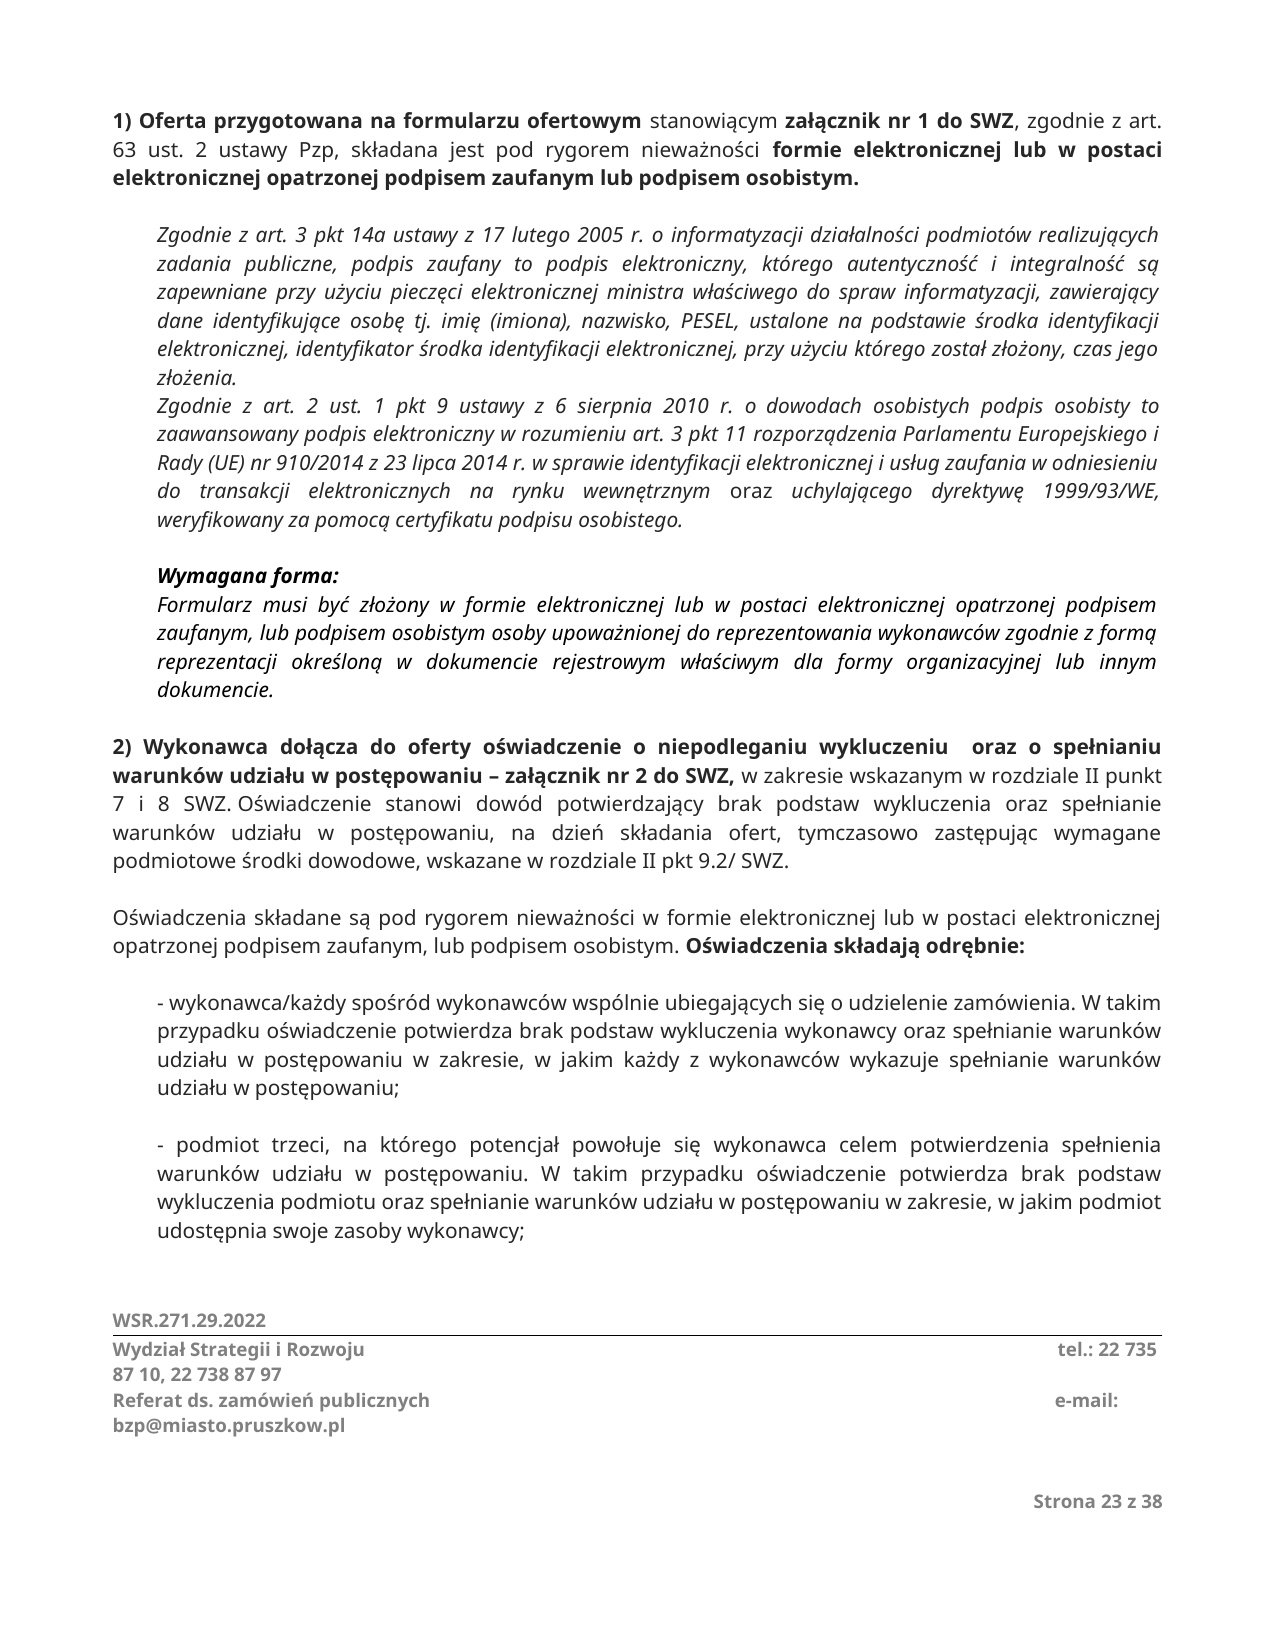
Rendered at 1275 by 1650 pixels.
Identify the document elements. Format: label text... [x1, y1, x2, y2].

text Formularz musi być złożony w formie elektronicznej lub w postaci elektronicznej opatrzonej podpisem zaufanym, lub podpisem osobistym osoby upoważnionej do reprezentowania wykonawców zgodnie z formą reprezentacji określoną w dokumencie rejestrowym właściwym dla formy organizacyjnej lub innym dokumencie. [157, 590, 1160, 704]
text - podmiot trzeci, na którego potencjał powołuje się wykonawca celem potwierdzenia spełnienia warunków udziału w postępowaniu. W takim przypadku oświadczenie potwierdza brak podstaw wykluczenia podmiotu oraz spełnianie warunków udziału w postępowaniu w zakresie, w jakim podmiot udostępnia swoje zasoby wykonawcy; [157, 1130, 1162, 1244]
text Wymagana forma: [157, 562, 1162, 590]
text - wykonawca/każdy spośród wykonawców wspólnie ubiegających się o udzielenie zamówienia. W takim przypadku oświadczenie potwierdza brak podstaw wykluczenia wykonawcy oraz spełnianie warunków udziału w postępowaniu w zakresie, w jakim każdy z wykonawców wykazuje spełnianie warunków udziału w postępowaniu; [157, 988, 1162, 1102]
text Oświadczenia składane są pod rygorem nieważności w formie elektronicznej lub w postaci elektronicznej opatrzonej podpisem zaufanym, lub podpisem osobistym. Oświadczenia składają odrębnie: [112, 903, 1162, 960]
text 1) Oferta przygotowana na formularzu ofertowym stanowiącym załącznik nr 1 do SWZ, zgodnie z art. 63 ust. 2 ustawy Pzp, składana jest pod rygorem nieważności formie elektronicznej lub w postaci elektronicznej opatrzonej podpisem zaufanym lub podpisem osobistym. [112, 107, 1162, 192]
text Zgodnie z art. 2 ust. 1 pkt 9 ustawy z 6 sierpnia 2010 r. o dowodach osobistych podpis osobisty to zaawansowany podpis elektroniczny w rozumieniu art. 3 pkt 11 rozporządzenia Parlamentu Europejskiego i Rady (UE) nr 910/2014 z 23 lipca 2014 r. w sprawie identyfikacji elektronicznej i usług zaufania w odniesieniu do transakcji elektronicznych na rynku wewnętrznym oraz uchylającego dyrektywę 1999/93/WE, weryfikowany za pomocą certyfikatu podpisu osobistego. [157, 391, 1162, 533]
text 2) Wykonawca dołącza do oferty oświadczenie o niepodleganiu wykluczeniu oraz o spełnianiu warunków udziału w postępowaniu – załącznik nr 2 do SWZ, w zakresie wskazanym w rozdziale II punkt 7 i 8 SWZ. Oświadczenie stanowi dowód potwierdzający brak podstaw wykluczenia oraz spełnianie warunków udziału w postępowaniu, na dzień składania ofert, tymczasowo zastępując wymagane podmiotowe środki dowodowe, wskazane w rozdziale II pkt 9.2/ SWZ. [112, 732, 1162, 874]
text Zgodnie z art. 3 pkt 14a ustawy z 17 lutego 2005 r. o informatyzacji działalności podmiotów realizujących zadania publiczne, podpis zaufany to podpis elektroniczny, którego autentyczność i integralność są zapewniane przy użyciu pieczęci elektronicznej ministra właściwego do spraw informatyzacji, zawierający dane identyfikujące osobę tj. imię (imiona), nazwisko, PESEL, ustalone na podstawie środka identyfikacji elektronicznej, identyfikator środka identyfikacji elektronicznej, przy użyciu którego został złożony, czas jego złożenia. [157, 220, 1162, 391]
